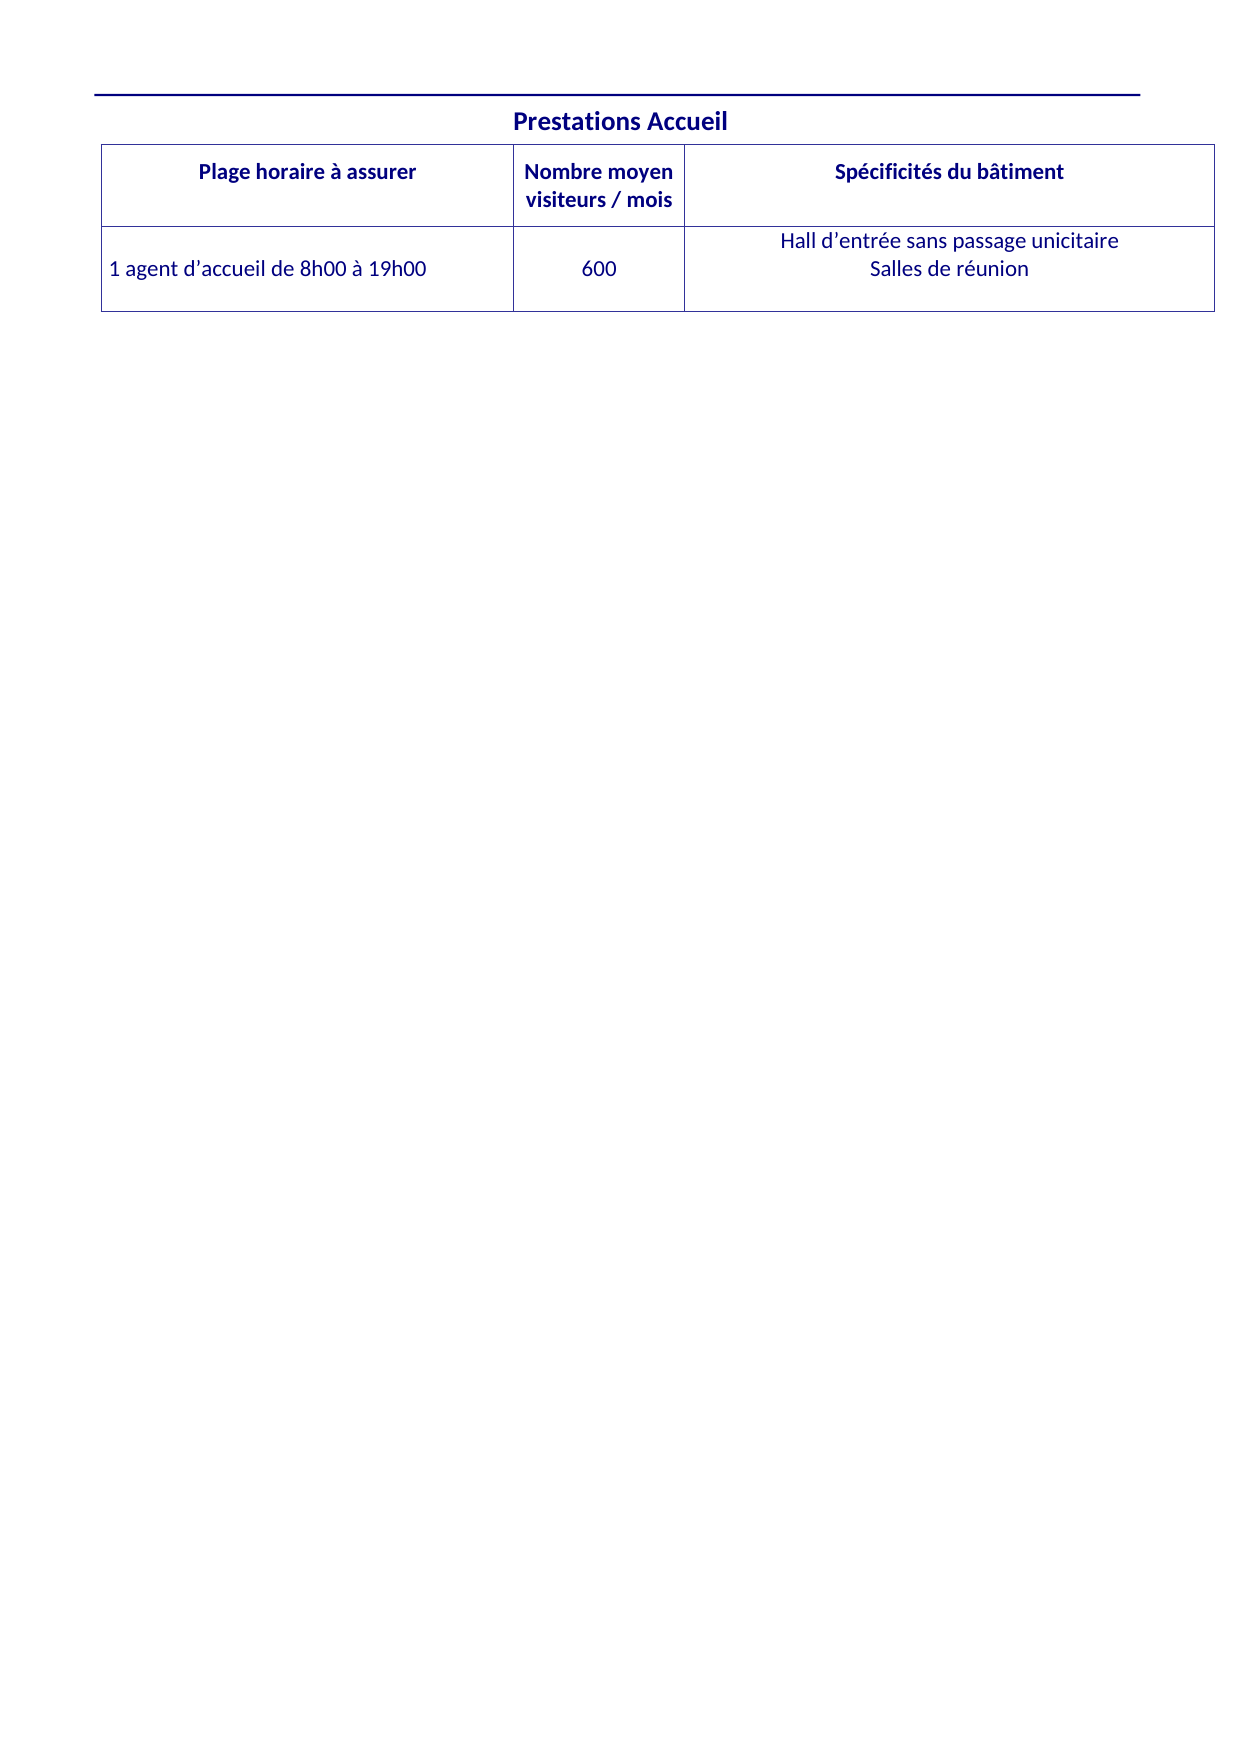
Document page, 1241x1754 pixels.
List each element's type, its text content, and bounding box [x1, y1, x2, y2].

table_cell 600 [514, 227, 684, 311]
table_header Spécificités du bâtiment [685, 145, 1214, 226]
subtitle Prestations Accueil [92, 104, 1149, 137]
table_cell Hall d’entrée sans passage unicitaire Salles de réunion [685, 227, 1214, 311]
table_header Plage horaire à assurer [102, 145, 513, 226]
table_cell 1 agent d’accueil de 8h00 à 19h00 [102, 227, 513, 311]
table_header Nombre moyen visiteurs / mois [514, 145, 684, 226]
